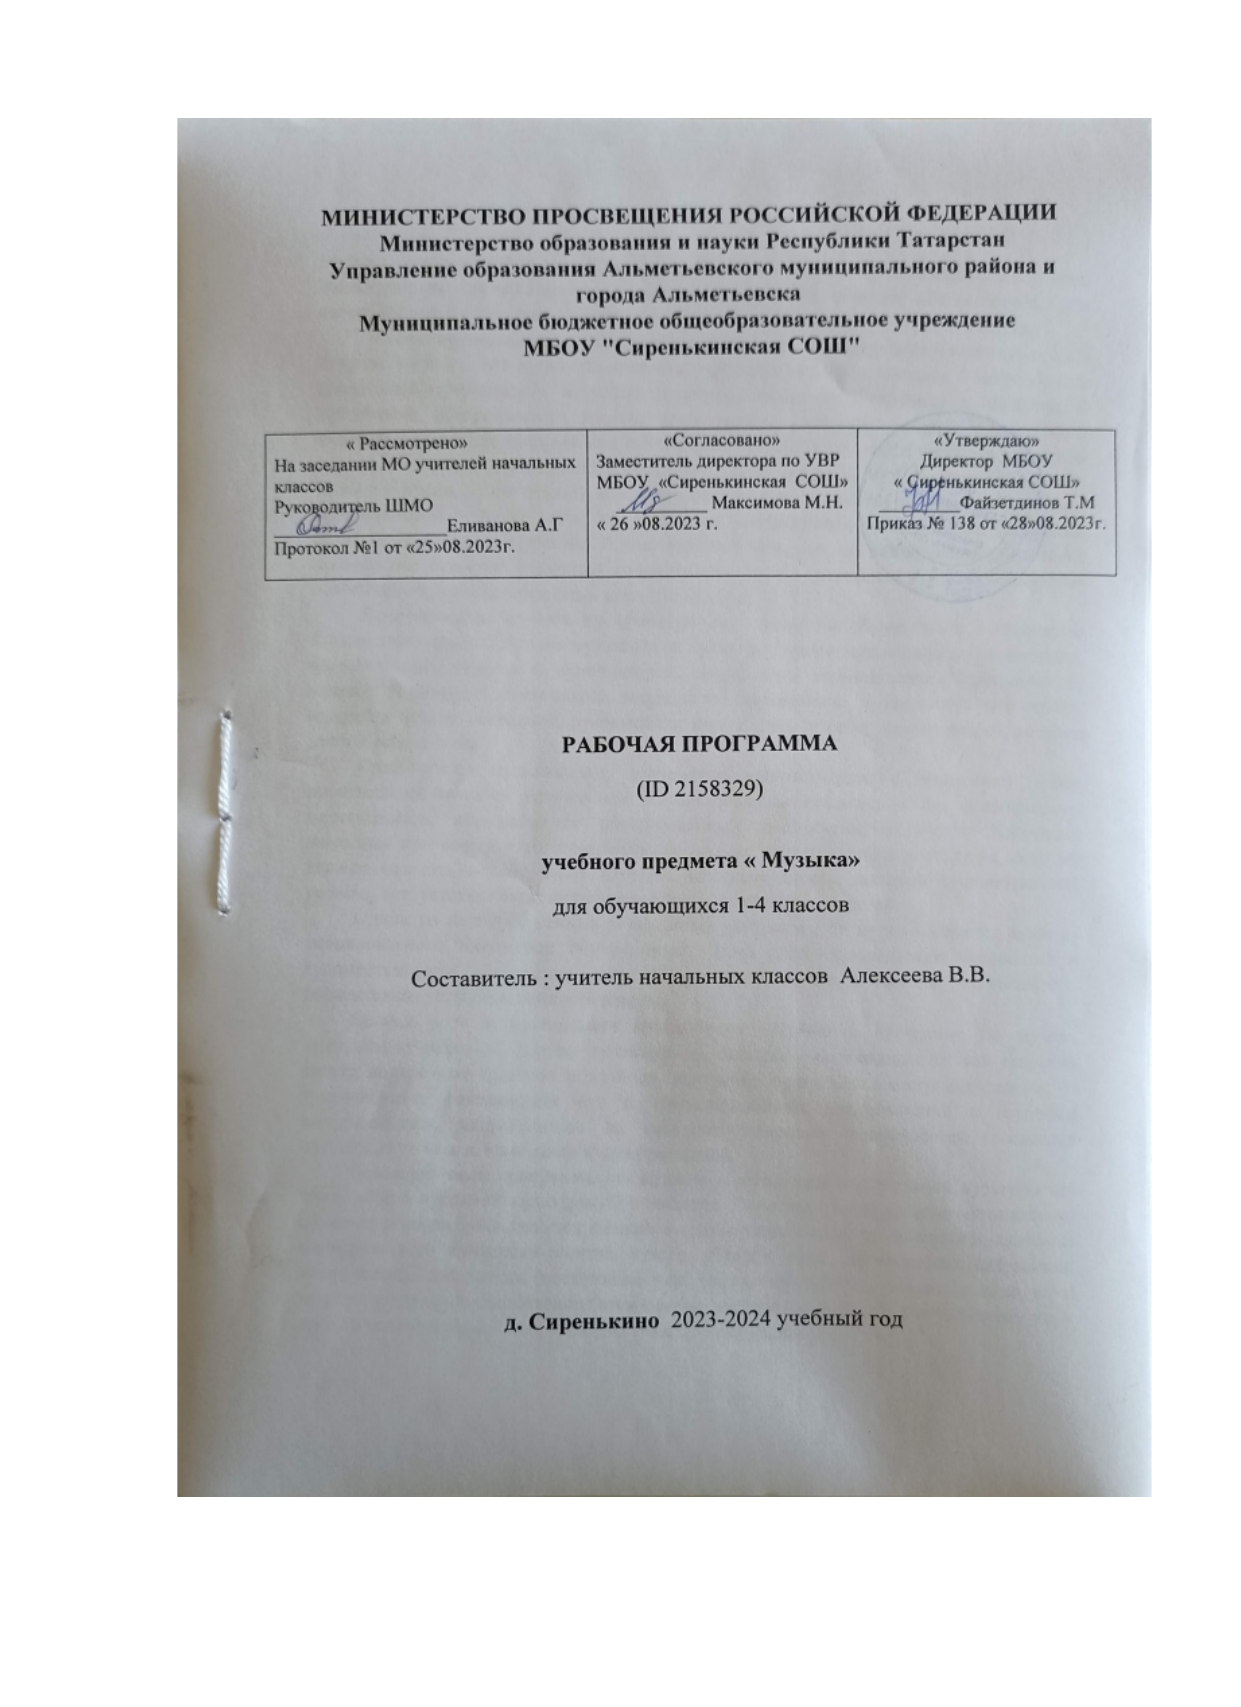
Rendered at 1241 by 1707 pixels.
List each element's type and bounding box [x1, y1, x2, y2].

picture [177, 118, 1152, 1497]
